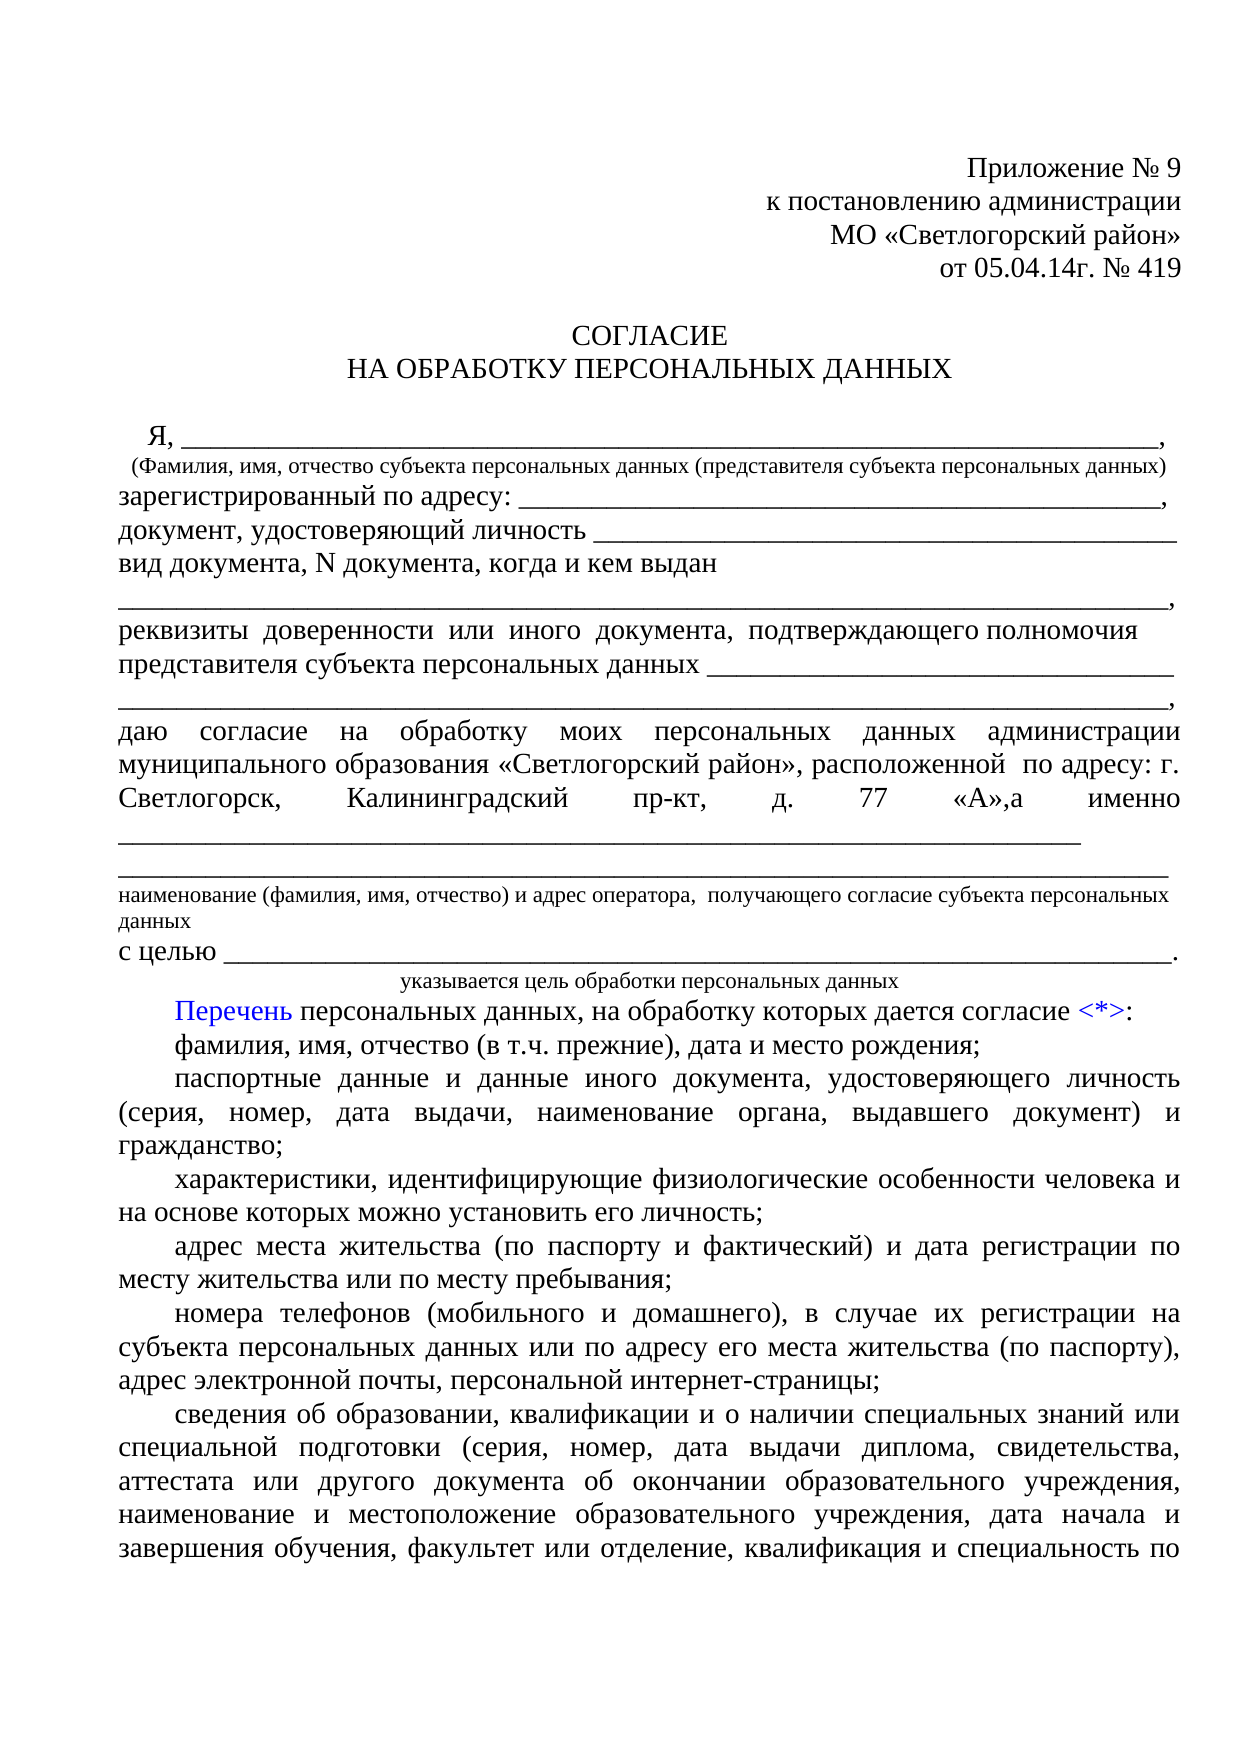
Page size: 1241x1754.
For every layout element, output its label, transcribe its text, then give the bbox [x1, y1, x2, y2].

text НА ОБРАБОТКУ ПЕРСОНАЛЬНЫХ ДАННЫХ [118, 351, 1181, 385]
text к постановлению администрации [118, 183, 1181, 217]
text Приложение № 9 [118, 150, 1181, 183]
text с целью _________________________________________________________________. [118, 933, 1181, 967]
text ________________________________________________________________________, [118, 679, 1181, 713]
text Перечень персональных данных, на обработку которых дается согласие <*>: [118, 993, 1181, 1027]
text зарегистрированный по адресу: ____________________________________________, [118, 478, 1181, 512]
text ________________________________________________________________________, [118, 579, 1181, 612]
text адрес места жительства (по паспорту и фактический) и дата регистрации по месту жительства или по месту пребывания; [118, 1228, 1181, 1295]
text МО «Светлогорский район» [118, 217, 1181, 251]
text представителя субъекта персональных данных ________________________________ [118, 646, 1181, 679]
text реквизиты доверенности или иного документа, подтверждающего полномочия [118, 612, 1181, 646]
text паспортные данные и данные иного документа, удостоверяющего личность (серия, номер, дата выдачи, наименование органа, выдавшего документ) и гражданство; [118, 1060, 1181, 1161]
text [118, 1396, 1181, 1563]
text от 05.04.14г. № 419 [118, 251, 1181, 284]
text Я, ___________________________________________________________________, [118, 418, 1181, 452]
text характеристики, идентифицирующие физиологические особенности человека и на основе которых можно установить его личность; [118, 1161, 1181, 1228]
text вид документа, N документа, когда и кем выдан [118, 545, 1181, 579]
text номера телефонов (мобильного и домашнего), в случае их регистрации на субъекта персональных данных или по адресу его места жительства (по паспорту), адрес электронной почты, персональной интернет-страницы; [118, 1295, 1181, 1396]
text ________________________________________________________________________ [118, 847, 1181, 881]
text наименование (фамилия, имя, отчество) и адрес оператора, получающего согласие субъекта персональных данных [118, 881, 1181, 933]
text даю согласие на обработку моих персональных данных администрации муниципального образования «Светлогорский район», расположенной по адресу: г. Светлогорск, Калининградский пр-кт, д. 77 «А»,а именно __________________________________________________________________ [118, 713, 1181, 847]
text указывается цель обработки персональных данных [118, 967, 1181, 993]
text документ, удостоверяющий личность ________________________________________ [118, 512, 1181, 545]
text фамилия, имя, отчество (в т.ч. прежние), дата и место рождения; [118, 1027, 1181, 1060]
text (Фамилия, имя, отчество субъекта персональных данных (представителя субъекта персональных данных) [118, 452, 1181, 478]
text СОГЛАСИЕ [118, 318, 1181, 351]
